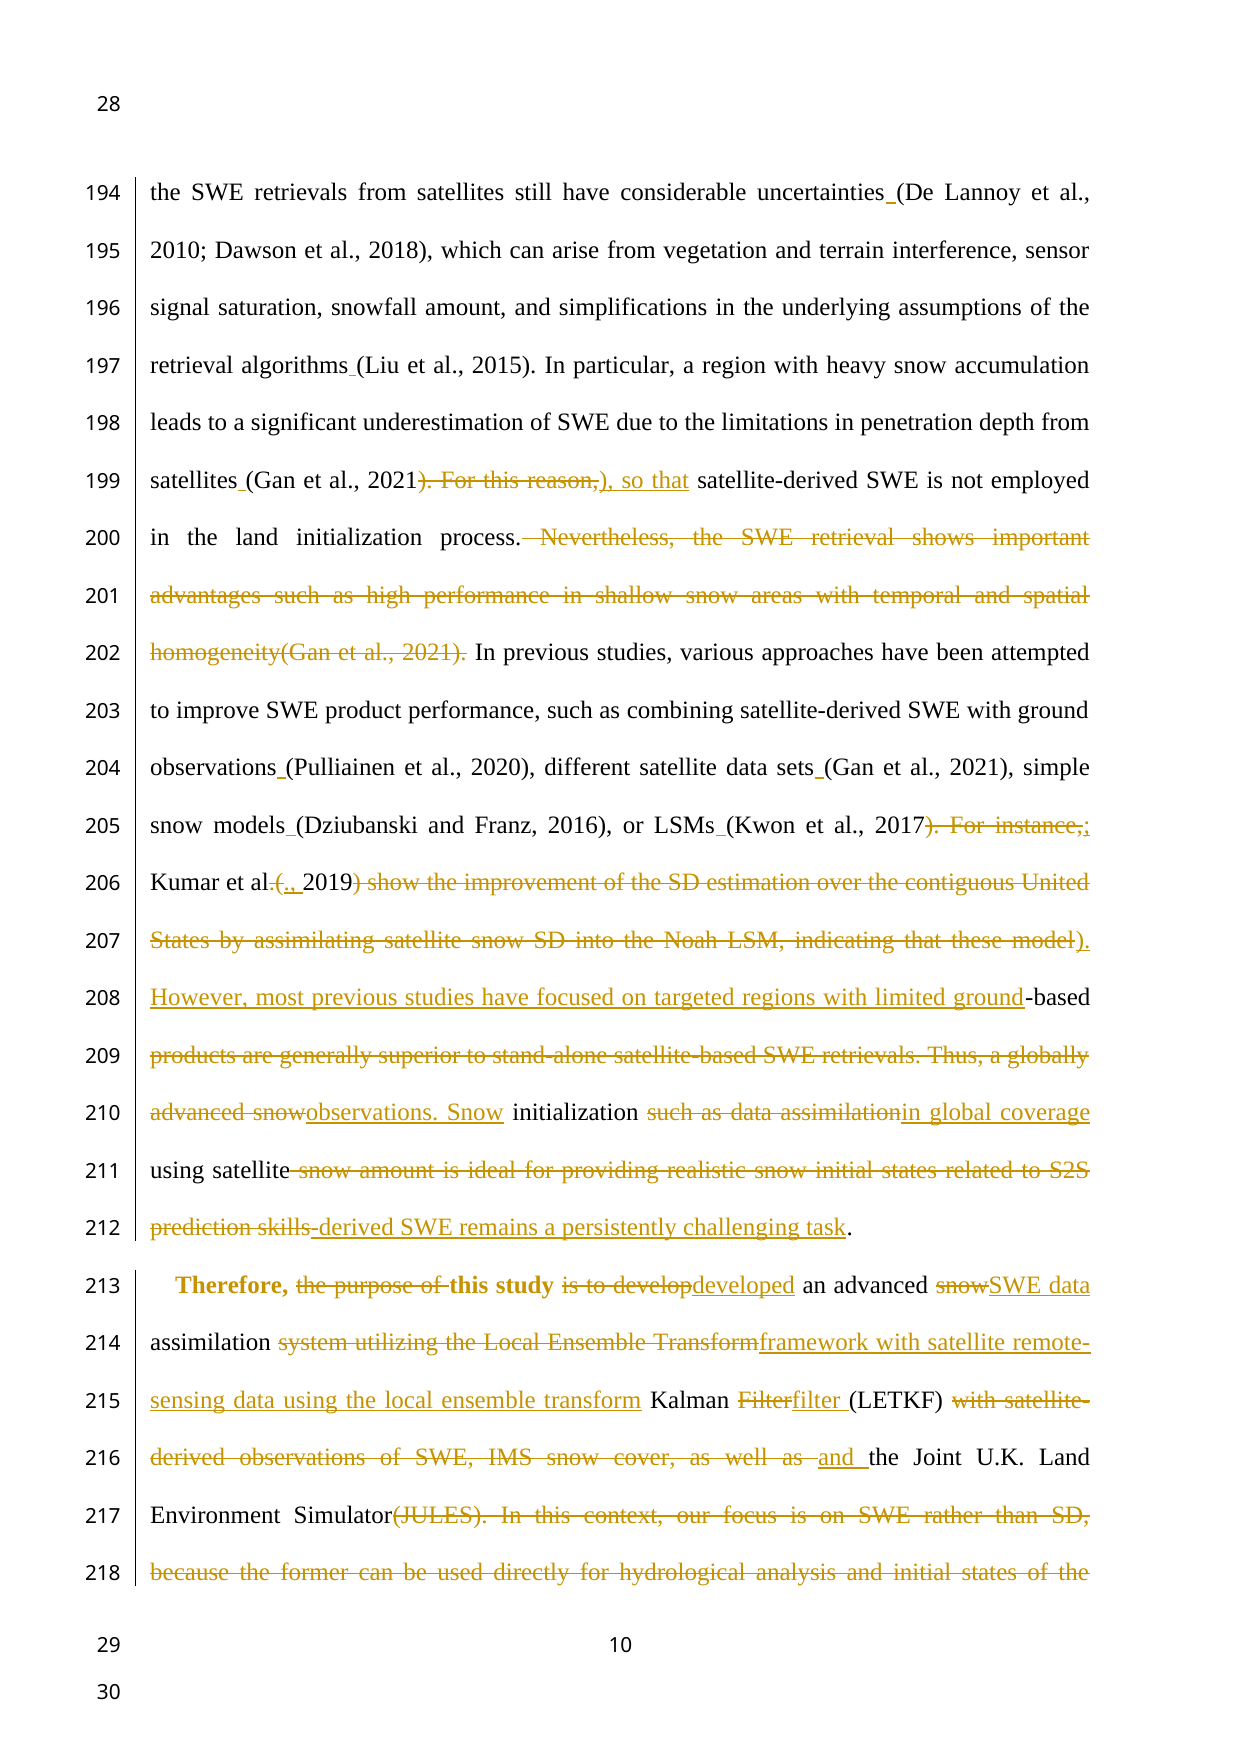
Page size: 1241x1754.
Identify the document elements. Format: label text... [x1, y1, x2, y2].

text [150, 1270, 1090, 1573]
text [150, 177, 1090, 595]
